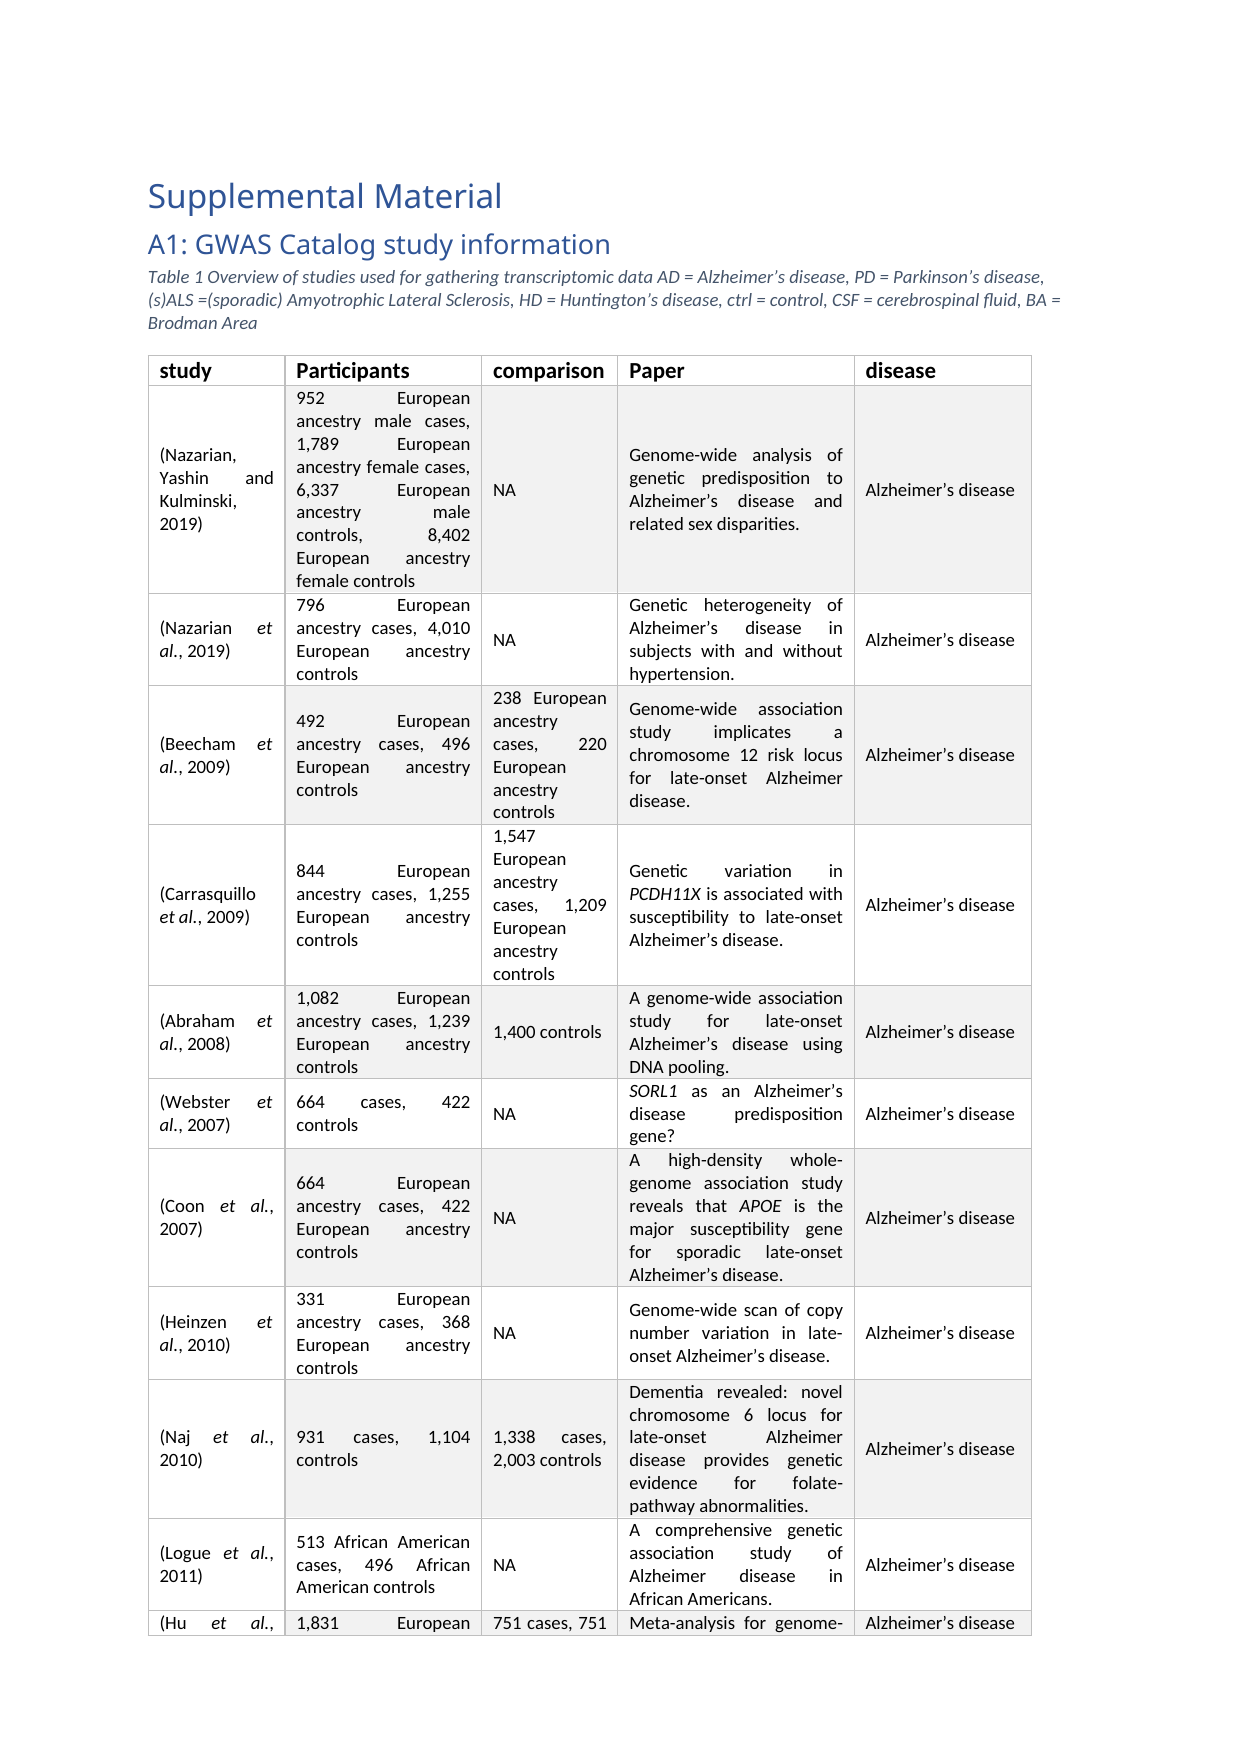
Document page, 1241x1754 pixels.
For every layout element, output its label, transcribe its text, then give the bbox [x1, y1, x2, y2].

table_cell Alzheimer’s disease [855, 594, 1031, 685]
table_cell NA [482, 594, 617, 685]
table_cell 1,082 European ancestry cases, 1,239 European ancestry controls [286, 986, 481, 1078]
subtitle Supplemental Material [148, 173, 1093, 218]
table_cell (Nazarian, Yashin and Kulminski, 2019) [149, 386, 284, 592]
table_cell Alzheimer’s disease [855, 386, 1031, 592]
table_cell (Logue et al., 2011) [149, 1519, 284, 1610]
subtitle A1: GWAS Catalog study information [148, 226, 1093, 263]
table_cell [286, 1611, 481, 1635]
table_cell 513 African American cases, 496 African American controls [286, 1519, 481, 1610]
table_cell 1,338 cases, 2,003 controls [482, 1380, 617, 1517]
table_cell Alzheimer’s disease [855, 825, 1031, 985]
table_header disease [855, 356, 1031, 385]
table_cell 931 cases, 1,104 controls [286, 1380, 481, 1517]
table_cell 664 cases, 422 controls [286, 1079, 481, 1148]
table_cell Alzheimer’s disease [855, 1611, 1031, 1635]
table_cell NA [482, 1079, 617, 1148]
table_cell (Heinzen et al., 2010) [149, 1287, 284, 1379]
table_cell (Carrasquillo et al., 2009) [149, 825, 284, 985]
table_cell Genetic heterogeneity of Alzheimer’s disease in subjects with and without hypertension. [618, 594, 854, 685]
table_cell 331 European ancestry cases, 368 European ancestry controls [286, 1287, 481, 1379]
table_cell (Coon et al., 2007) [149, 1149, 284, 1286]
table_cell Genome-wide analysis of genetic predisposition to Alzheimer’s disease and related sex disparities. [618, 386, 854, 592]
table_cell Dementia revealed: novel chromosome 6 locus for late-onset Alzheimer disease provides genetic evidence for folate-pathway abnormalities. [618, 1380, 854, 1517]
table_cell A high-density whole-genome association study reveals that APOE is the major susceptibility gene for sporadic late-onset Alzheimer’s disease. [618, 1149, 854, 1286]
table_cell (Beecham et al., 2009) [149, 686, 284, 824]
table_cell Genome-wide association study implicates a chromosome 12 risk locus for late-onset Alzheimer disease. [618, 686, 854, 824]
table_cell (Abraham et al., 2008) [149, 986, 284, 1078]
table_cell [618, 1611, 854, 1635]
table_cell Alzheimer’s disease [855, 986, 1031, 1078]
table_cell Alzheimer’s disease [855, 1380, 1031, 1517]
table_cell Alzheimer’s disease [855, 1287, 1031, 1379]
table_cell Genetic variation in PCDH11X is associated with susceptibility to late-onset Alzheimer’s disease. [618, 825, 854, 985]
table_header comparison [482, 356, 617, 385]
table_cell NA [482, 1287, 617, 1379]
table_cell (Hu et al., 2011) [149, 1611, 284, 1635]
table_cell 1,400 controls [482, 986, 617, 1078]
table_cell NA [482, 1149, 617, 1286]
table_cell 796 European ancestry cases, 4,010 European ancestry controls [286, 594, 481, 685]
table_cell NA [482, 1519, 617, 1610]
table_cell 238 European ancestry cases, 220 European ancestry controls [482, 686, 617, 824]
table_cell A comprehensive genetic association study of Alzheimer disease in African Americans. [618, 1519, 854, 1610]
table_cell 1,547 European ancestry cases, 1,209 European ancestry controls [482, 825, 617, 985]
table_cell 844 European ancestry cases, 1,255 European ancestry controls [286, 825, 481, 985]
table_header Participants [286, 356, 481, 385]
table_cell Alzheimer’s disease [855, 1149, 1031, 1286]
table_cell SORL1 as an Alzheimer’s disease predisposition gene? [618, 1079, 854, 1148]
table_cell Alzheimer’s disease [855, 686, 1031, 824]
table_cell 664 European ancestry cases, 422 European ancestry controls [286, 1149, 481, 1286]
table_cell 952 European ancestry male cases, 1,789 European ancestry female cases, 6,337 European ancestry male controls, 8,402 European ancestry female controls [286, 386, 481, 592]
table_cell NA [482, 386, 617, 592]
table_cell (Webster et al., 2007) [149, 1079, 284, 1148]
table_header Paper [618, 356, 854, 385]
table_header study [149, 356, 284, 385]
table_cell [482, 1611, 617, 1635]
table_cell (Naj et al., 2010) [149, 1380, 284, 1517]
table_cell Alzheimer’s disease [855, 1079, 1031, 1148]
table_cell A genome-wide association study for late-onset Alzheimer’s disease using DNA pooling. [618, 986, 854, 1078]
table_cell (Nazarian et al., 2019) [149, 594, 284, 685]
table_cell 492 European ancestry cases, 496 European ancestry controls [286, 686, 481, 824]
table_cell Alzheimer’s disease [855, 1519, 1031, 1610]
table_cell Genome-wide scan of copy number variation in late-onset Alzheimer’s disease. [618, 1287, 854, 1379]
